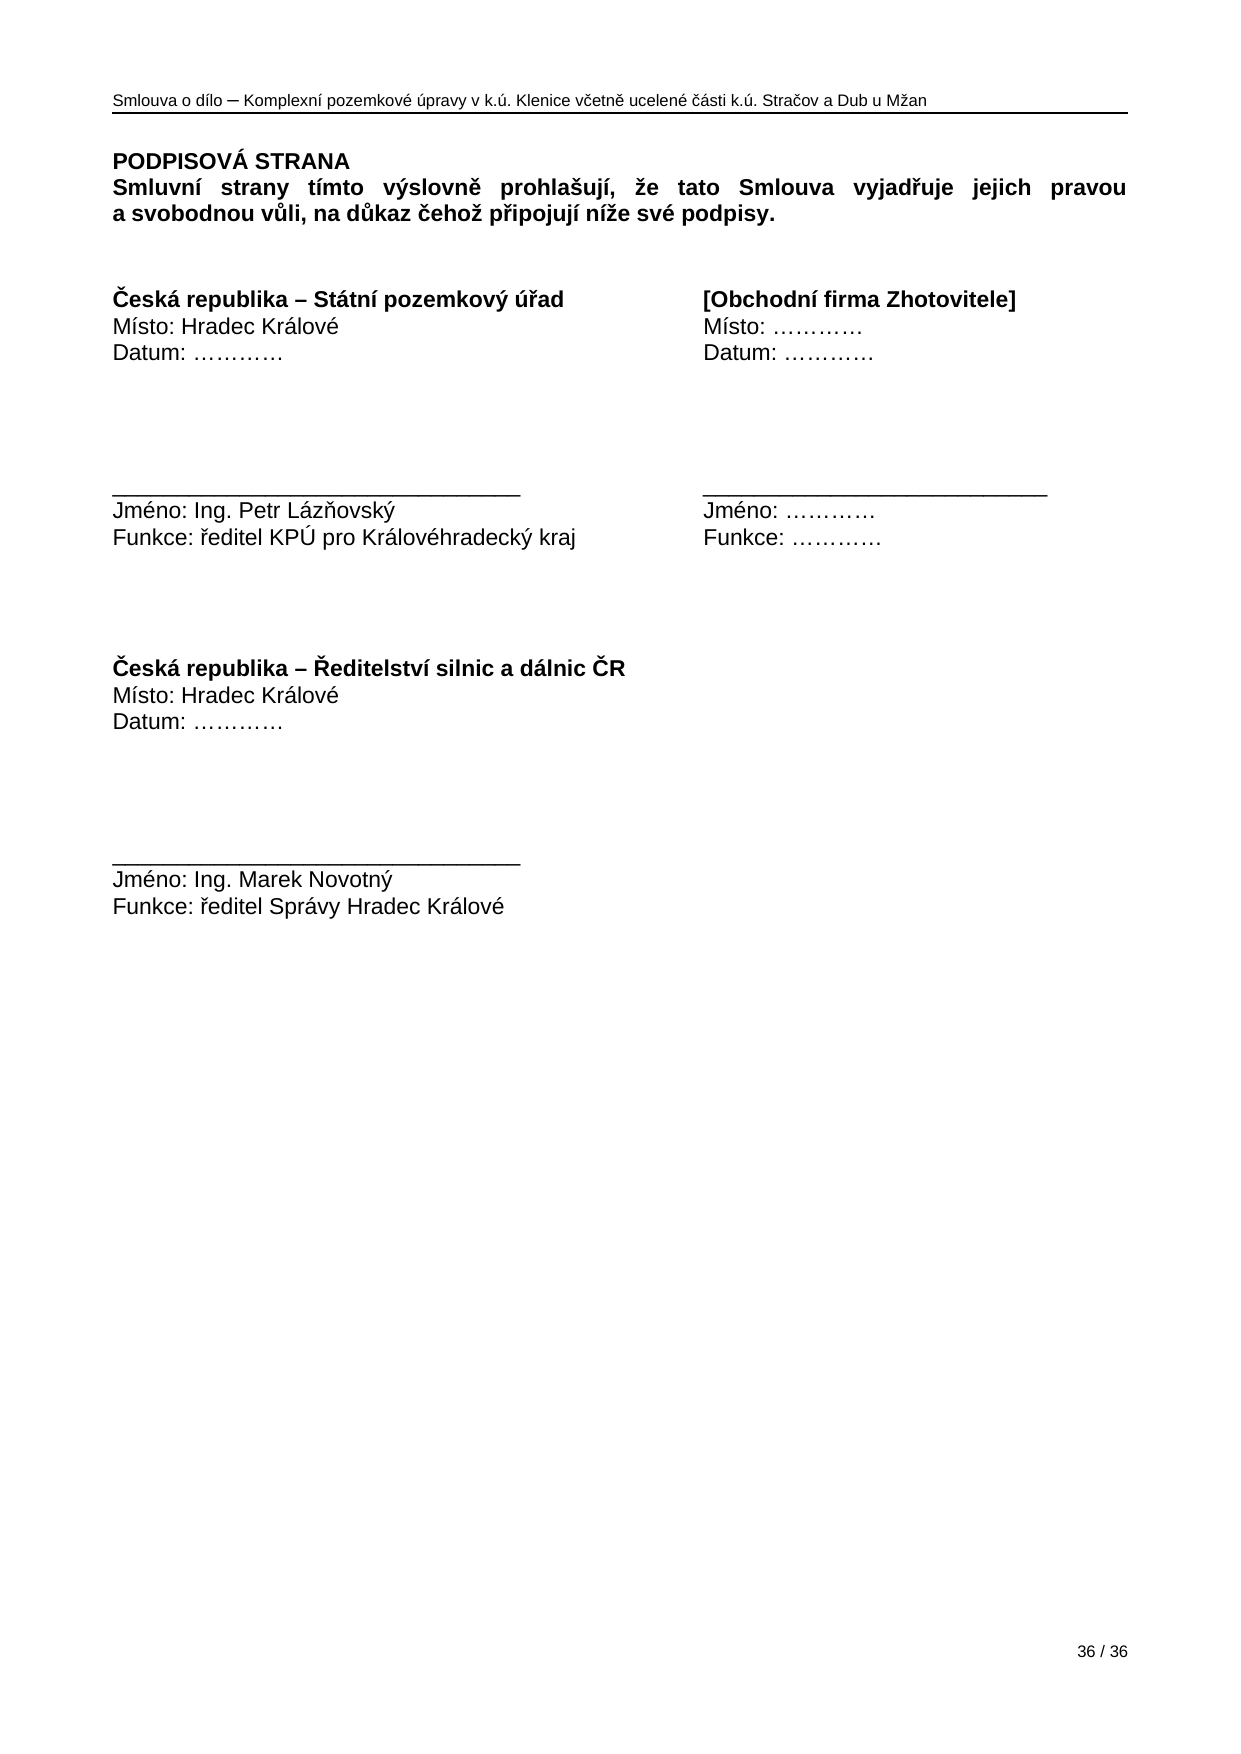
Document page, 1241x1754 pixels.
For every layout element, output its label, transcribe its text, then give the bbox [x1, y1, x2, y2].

text ________________________________ ___________________________ [112, 471, 1128, 497]
text Místo: Hradec Králové Místo: ………… [112, 313, 1128, 339]
text Česká republika – Státní pozemkový úřad [Obchodní firma Zhotovitele] [112, 286, 1128, 313]
text Místo: Hradec Králové [112, 682, 1128, 708]
text Jméno: Ing. Marek Novotný [112, 866, 1128, 893]
text Česká republika – Ředitelství silnic a dálnic ČR [112, 655, 1128, 682]
text PODPISOVÁ STRANA [112, 148, 1128, 174]
text Datum: ………… Datum: ………… [112, 339, 1128, 366]
text Datum: ………… [112, 708, 1128, 734]
text Smluvní strany tímto výslovně prohlašují, že tato Smlouva vyjadřuje jejich pravou a svobodnou vůli, na důkaz čehož připojují níže své podpisy. [112, 174, 1128, 227]
text Jméno: Ing. Petr Lázňovský Jméno: ………… [112, 497, 1128, 524]
text Funkce: ředitel Správy Hradec Králové [112, 893, 1128, 919]
text Funkce: ředitel KPÚ pro Královéhradecký kraj Funkce: ………… [112, 524, 1128, 550]
text ________________________________ [112, 840, 1128, 866]
